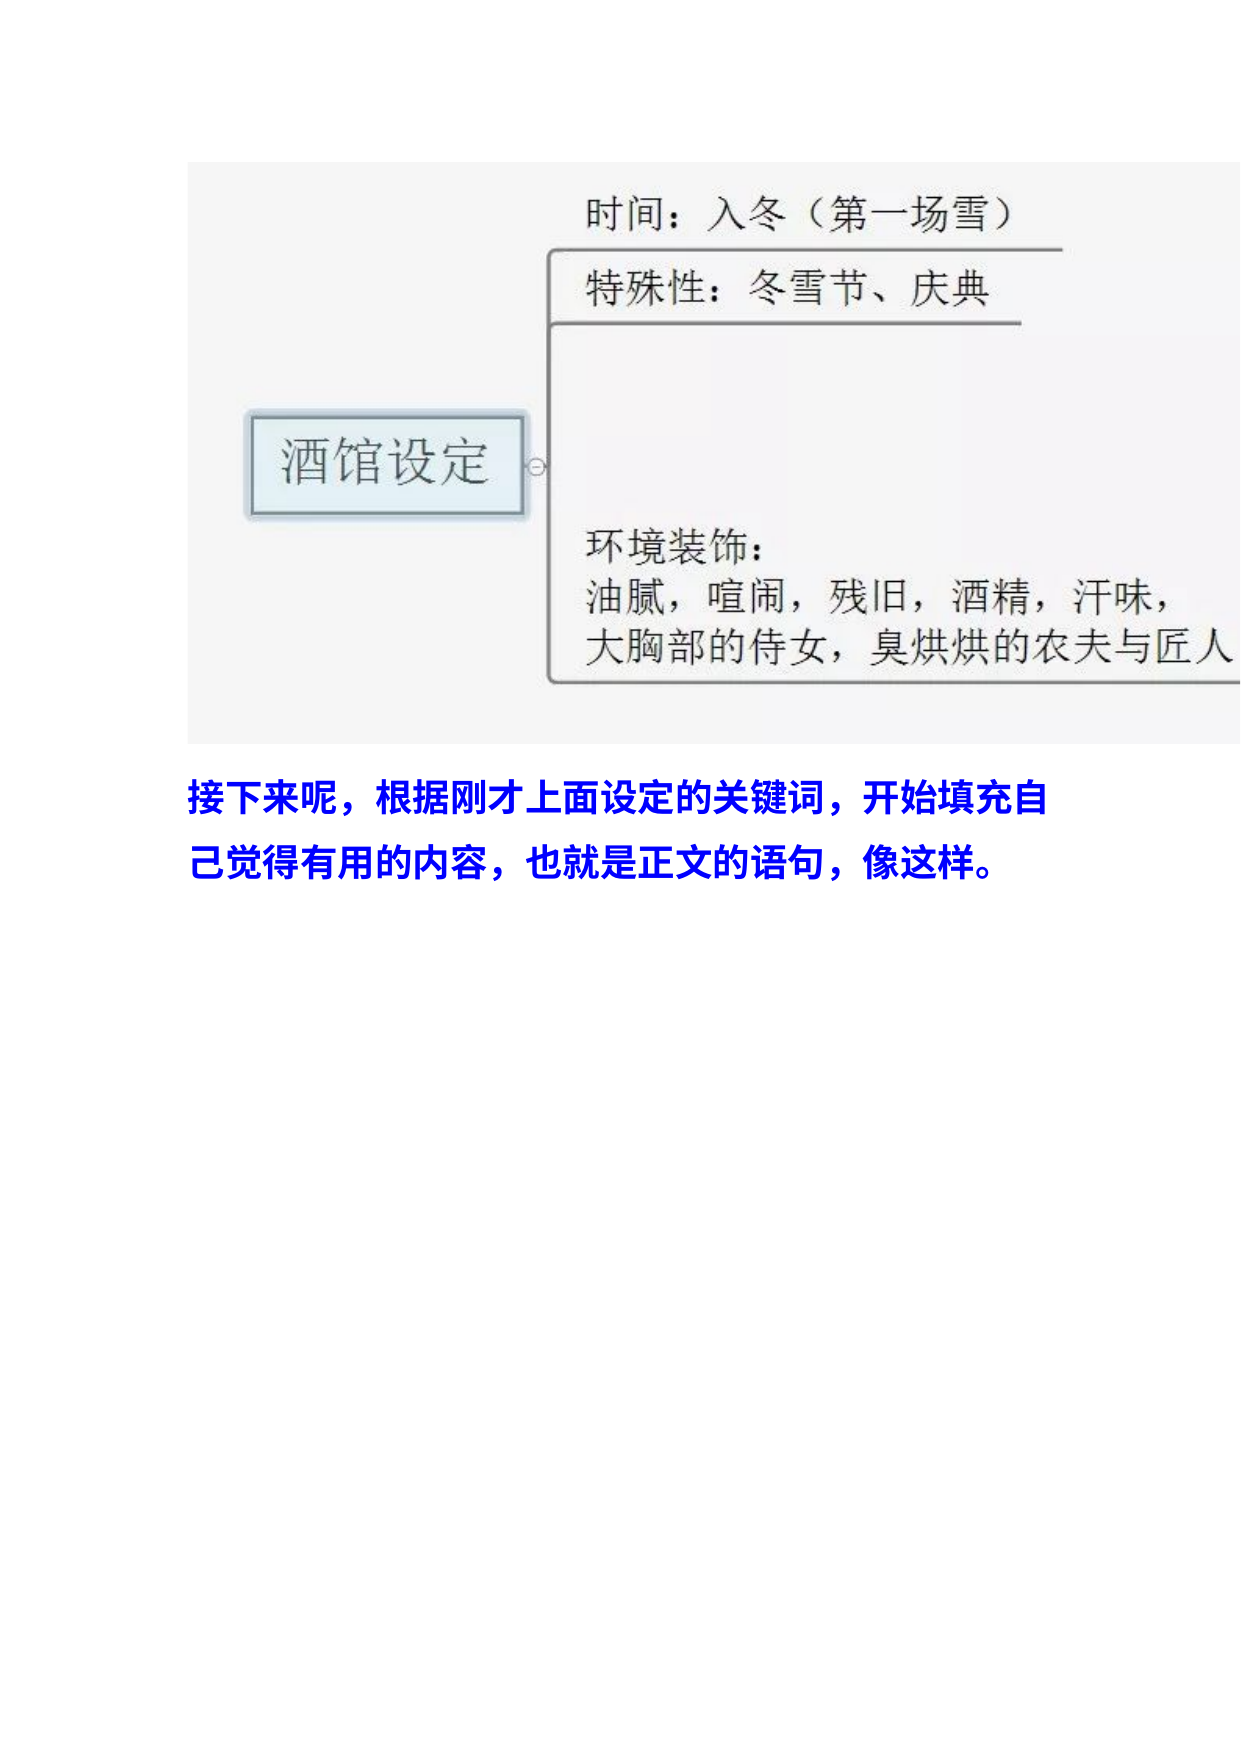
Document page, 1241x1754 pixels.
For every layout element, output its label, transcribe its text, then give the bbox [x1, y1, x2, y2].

picture [187, 162, 1241, 744]
subtitle 接下来呢，根据刚才上面设定的关键词，开始填充自己觉得有用的内容，也就是正文的语句，像这样。 [187, 763, 1053, 893]
